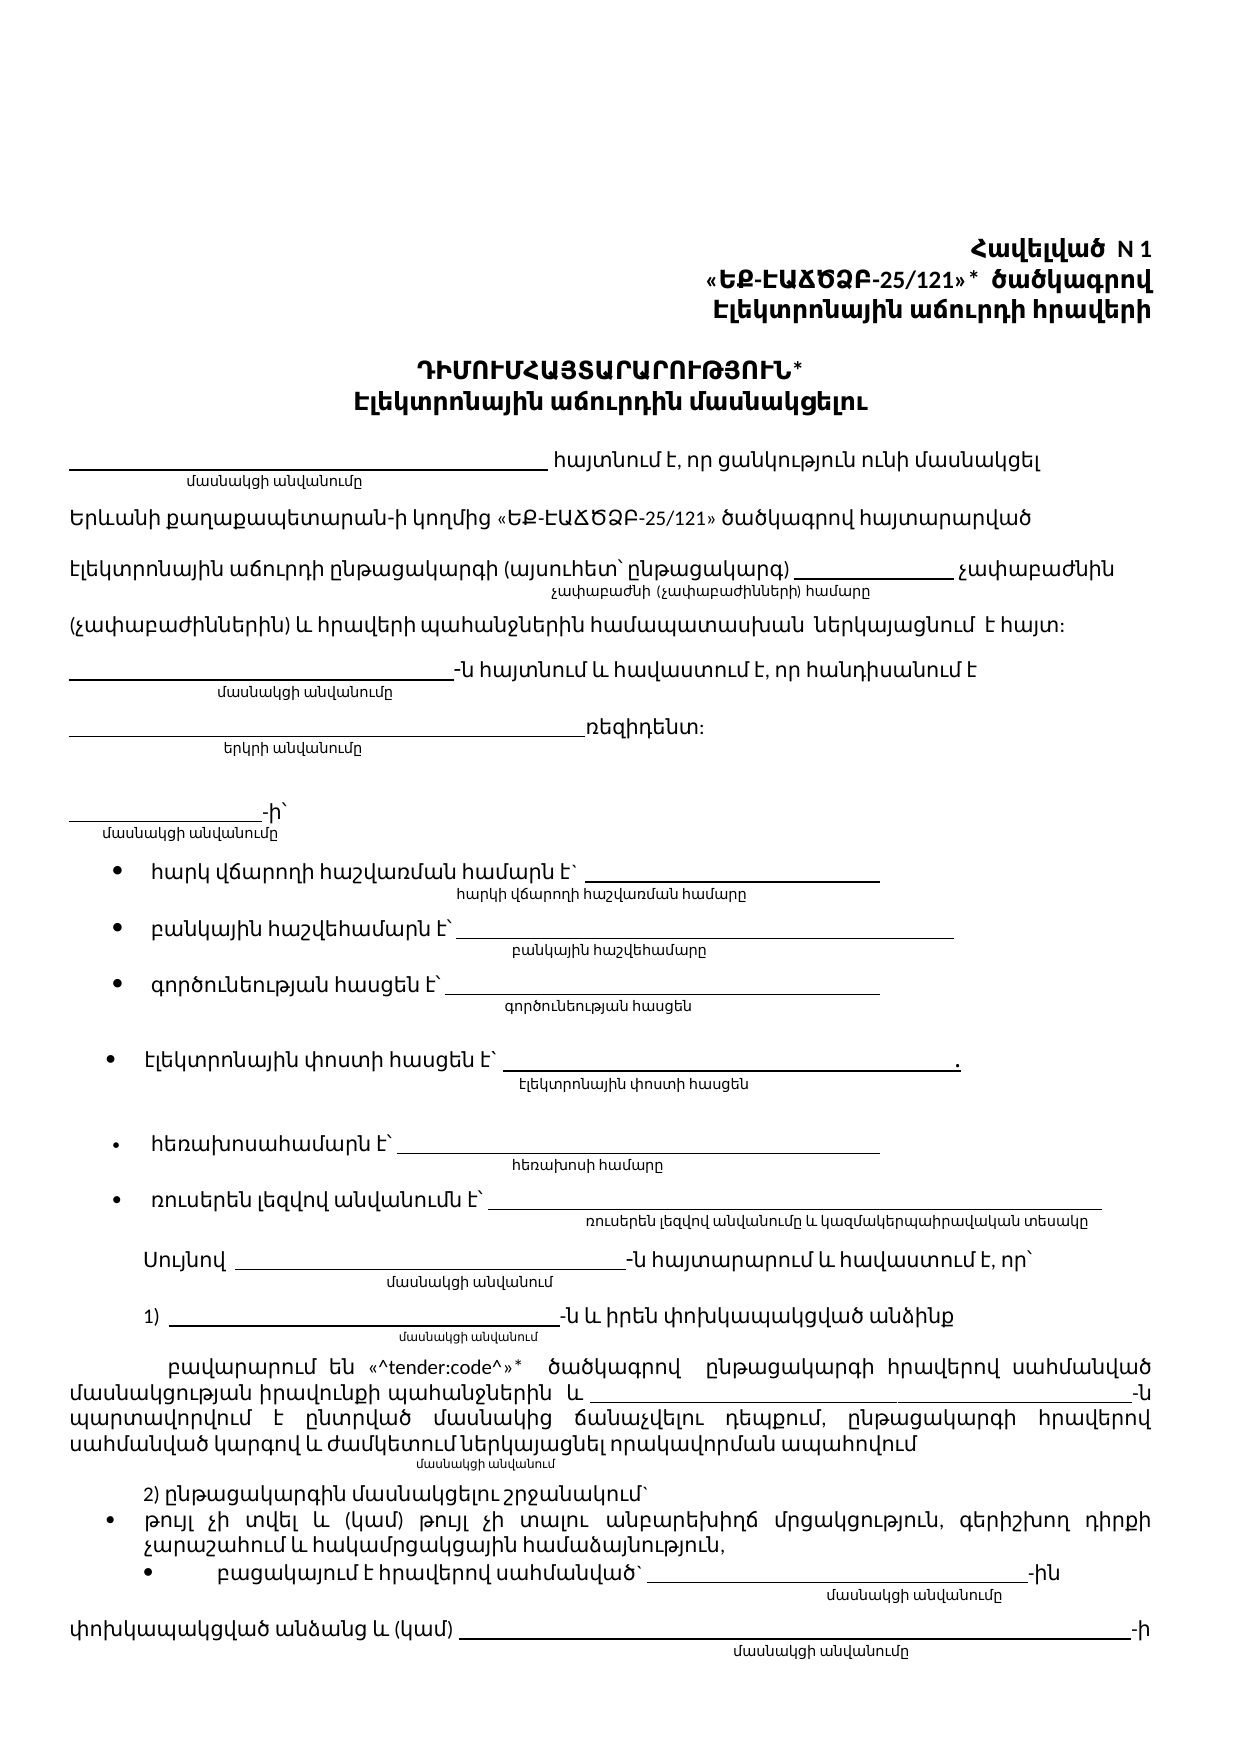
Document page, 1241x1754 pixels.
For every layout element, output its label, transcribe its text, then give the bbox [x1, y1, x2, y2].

list բանկային հաշվեհամարն է՝ [113, 916, 1152, 941]
text մասնակցի անվանում [69, 1329, 1152, 1354]
text հայտնում է, որ ցանկություն ունի մասնակցել [69, 447, 1152, 472]
list ռուսերեն լեզվով անվանումն է՝ [113, 1187, 1152, 1212]
text մասնակցի անվանումը [69, 1586, 1152, 1616]
text փոխկապակցված անձանց և (կամ) -ի [69, 1616, 1152, 1642]
text մասնակցի անվանումը [69, 684, 1152, 714]
text 2) ընթացակարգին մասնակցելու շրջանակում` [69, 1482, 1152, 1507]
text 1) -ն և իրեն փոխկապակցված անձինք [69, 1304, 1152, 1329]
text Հավելված N 1 [69, 233, 1152, 264]
text մասնակցի անվանումը [69, 1642, 1152, 1672]
text մասնակցի անվանումը [69, 472, 1152, 503]
text ռուսերեն լեզվով անվանումը և կազմակերպաիրավական տեսակը [512, 1212, 1152, 1243]
text էլեկտրոնային աճուրդի ընթացակարգի (այսուհետ՝ ընթացակարգ) չափաբաժնին [69, 556, 1152, 582]
text ռեզիդենտ: [69, 714, 1152, 739]
text Երևանի քաղաքապետարան-ի կողմից «ԵՔ-ԷԱՃԾՁԲ-25/121» ծածկագրով հայտարարված [69, 503, 1152, 531]
text հարկի վճարողի հաշվառման համարը [69, 885, 1152, 916]
list հեռախոսահամարն է՝ [113, 1131, 1152, 1156]
text գործունեության հասցեն [69, 998, 1152, 1028]
text Էլեկտրոնային աճուրդի հրավերի [69, 294, 1152, 325]
text մասնակցի անվանումը [69, 824, 1152, 855]
text հեռախոսի համարը [438, 1156, 1152, 1187]
text էլեկտրոնային փոստի հասցեն [364, 1075, 1152, 1105]
text (չափաբաժիններին) և հրավերի պահանջներին համապատասխան ներկայացնում է հայտ: [69, 612, 1152, 638]
text մասնակցի անվանում [69, 1456, 1152, 1482]
text «ԵՔ-ԷԱՃԾՁԲ-25/121»* ծածկագրով [69, 264, 1152, 294]
text Սույնով -ն հայտարարում և հավաստում է, որ՝ [69, 1243, 1152, 1273]
list գործունեության հասցեն է՝ [113, 972, 1152, 998]
text -ի՝ [69, 799, 1152, 824]
text չափաբաժնի (չափաբաժինների) համարը [69, 582, 1152, 612]
text բանկային հաշվեհամարը [438, 941, 1152, 972]
text երկրի անվանումը [69, 739, 1152, 770]
text բավարարում են «^tender:code^»* ծածկագրով ընթացակարգի հրավերով սահմանված մասնակցության իրավունքի պահանջներին և -ն պարտավորվում է ընտրված մասնակից ճանաչվելու դեպքում, ընթացակարգի հրավերով սահմանված կարգով և ժամկետում ներկայացնել որակավորման ապահովում [69, 1354, 1152, 1456]
list էլեկտրոնային փոստի հասցեն է` . [107, 1041, 1152, 1075]
text -ն հայտնում և հավաստում է, որ հանդիսանում է [69, 653, 1152, 684]
list բացակայում է հրավերով սահմանված` -ին [69, 1558, 1152, 1586]
text մասնակցի անվանում [69, 1273, 1152, 1304]
list թույլ չի տվել և (կամ) թույլ չի տալու անբարեխիղճ մրցակցություն, գերիշխող դիրքի չարաշահում և հակամրցակցային համաձայնություն, [107, 1507, 1152, 1558]
text ԴԻՄՈՒՄՀԱՅՏԱՐԱՐՈՒԹՅՈՒՆ* [69, 356, 1152, 386]
subtitle Էլեկտրոնային աճուրդին մասնակցելու [69, 386, 1152, 417]
list հարկ վճարողի հաշվառման համարն է` [113, 855, 1152, 885]
